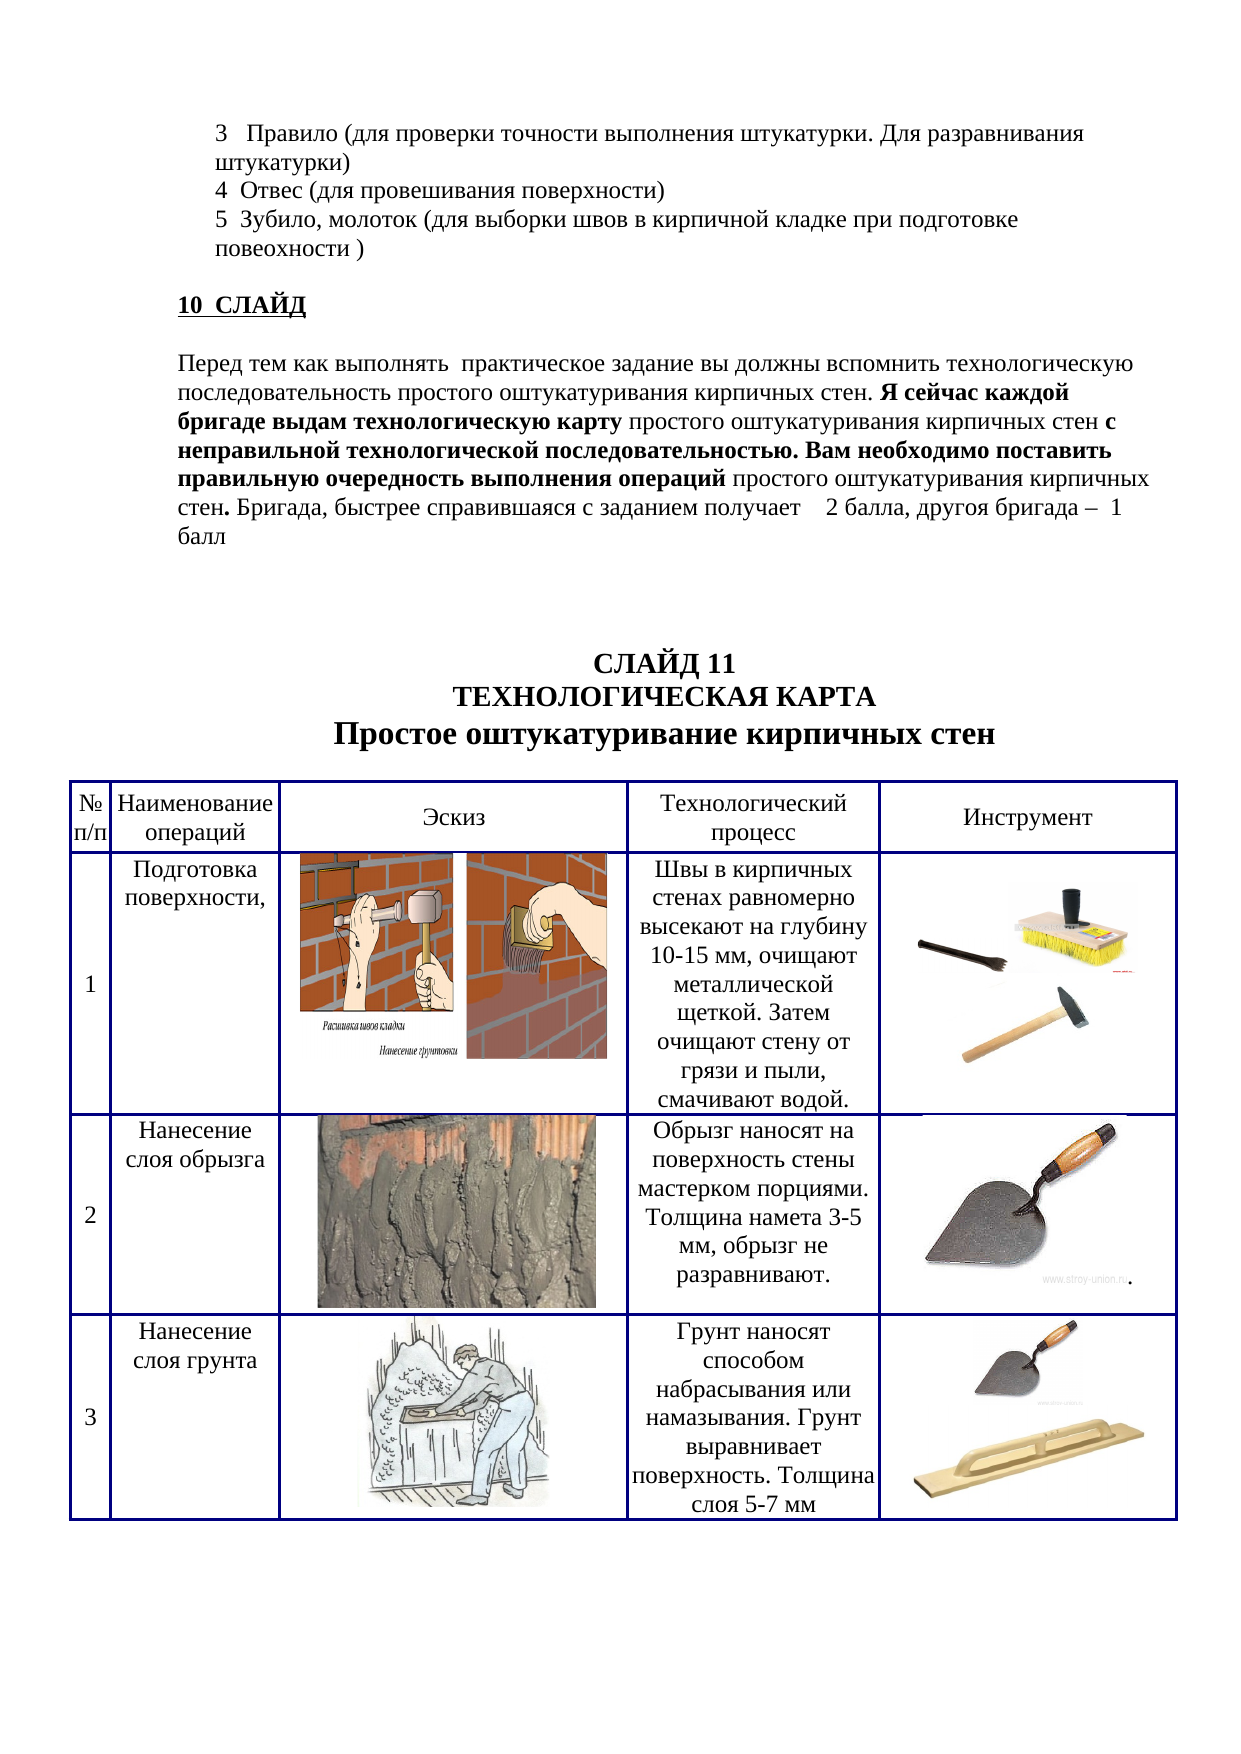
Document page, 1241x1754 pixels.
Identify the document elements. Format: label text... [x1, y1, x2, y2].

table_cell [281, 1116, 626, 1313]
table_header Наименование операций [112, 783, 278, 851]
text ТЕХНОЛОГИЧЕСКАЯ КАРТА [177, 679, 1152, 713]
table_cell . [881, 1116, 1175, 1313]
table_cell Швы в кирпичных стенах равномерно высекают на глубину 10-15 мм, очищают металлической щеткой. Затем очищают стену от грязи и пыли, смачивают водой. [629, 854, 878, 1112]
table_cell [281, 854, 626, 1112]
table_cell Нанесение слоя грунта [112, 1316, 278, 1517]
table_header Эскиз [281, 783, 626, 851]
text СЛАЙД 11 [177, 646, 1152, 679]
table_cell 1 [72, 854, 109, 1112]
picture [299, 853, 608, 1059]
picture [922, 1115, 1127, 1285]
text 4 Отвес (для провешивания поверхности) [215, 176, 1152, 204]
table_cell [281, 1316, 626, 1517]
table_cell 2 [72, 1116, 109, 1313]
picture [909, 1316, 1147, 1508]
table_header № п/п [72, 783, 109, 851]
table_cell 3 [72, 1316, 109, 1517]
table_header Инструмент [881, 783, 1175, 851]
picture [357, 1316, 550, 1507]
text 10 СЛАЙД [177, 291, 1152, 319]
picture [917, 882, 1138, 1072]
picture [317, 1115, 596, 1308]
table_header Технологический процесс [629, 783, 878, 851]
text Простое оштукатуривание кирпичных стен [177, 713, 1152, 751]
table_cell Подготовка поверхности, [112, 854, 278, 1112]
table_cell Обрызг наносят на поверхность стены мастерком порциями. Толщина намета 3-5 мм, обрызг не разравнивают. [629, 1116, 878, 1313]
text Перед тем как выполнять практическое задание вы должны вспомнить технологическую последовательность простого оштукатуривания кирпичных стен. Я сейчас каждой бригаде выдам технологическую карту простого оштукатуривания кирпичных стен с неправильной технологической последовательностью. Вам необходимо поставить правильную очередность выполнения операций простого оштукатуривания кирпичных стен. Бригада, быстрее справившаяся с заданием получает 2 балла, другоя бригада – 1 балл [177, 348, 1152, 550]
text 5 Зубило, молоток (для выборки швов в кирпичной кладке при подготовке повеохности ) [215, 204, 1152, 262]
table_cell [881, 854, 1175, 1112]
table_cell [881, 1316, 1175, 1517]
table_cell Грунт наносят способом набрасывания или намазывания. Грунт выравнивает поверхность. Толщина слоя 5-7 мм [629, 1316, 878, 1517]
text 3 Правило (для проверки точности выполнения штукатурки. Для разравнивания штукатурки) [215, 118, 1152, 176]
table_cell Нанесение слоя обрызга [112, 1116, 278, 1313]
